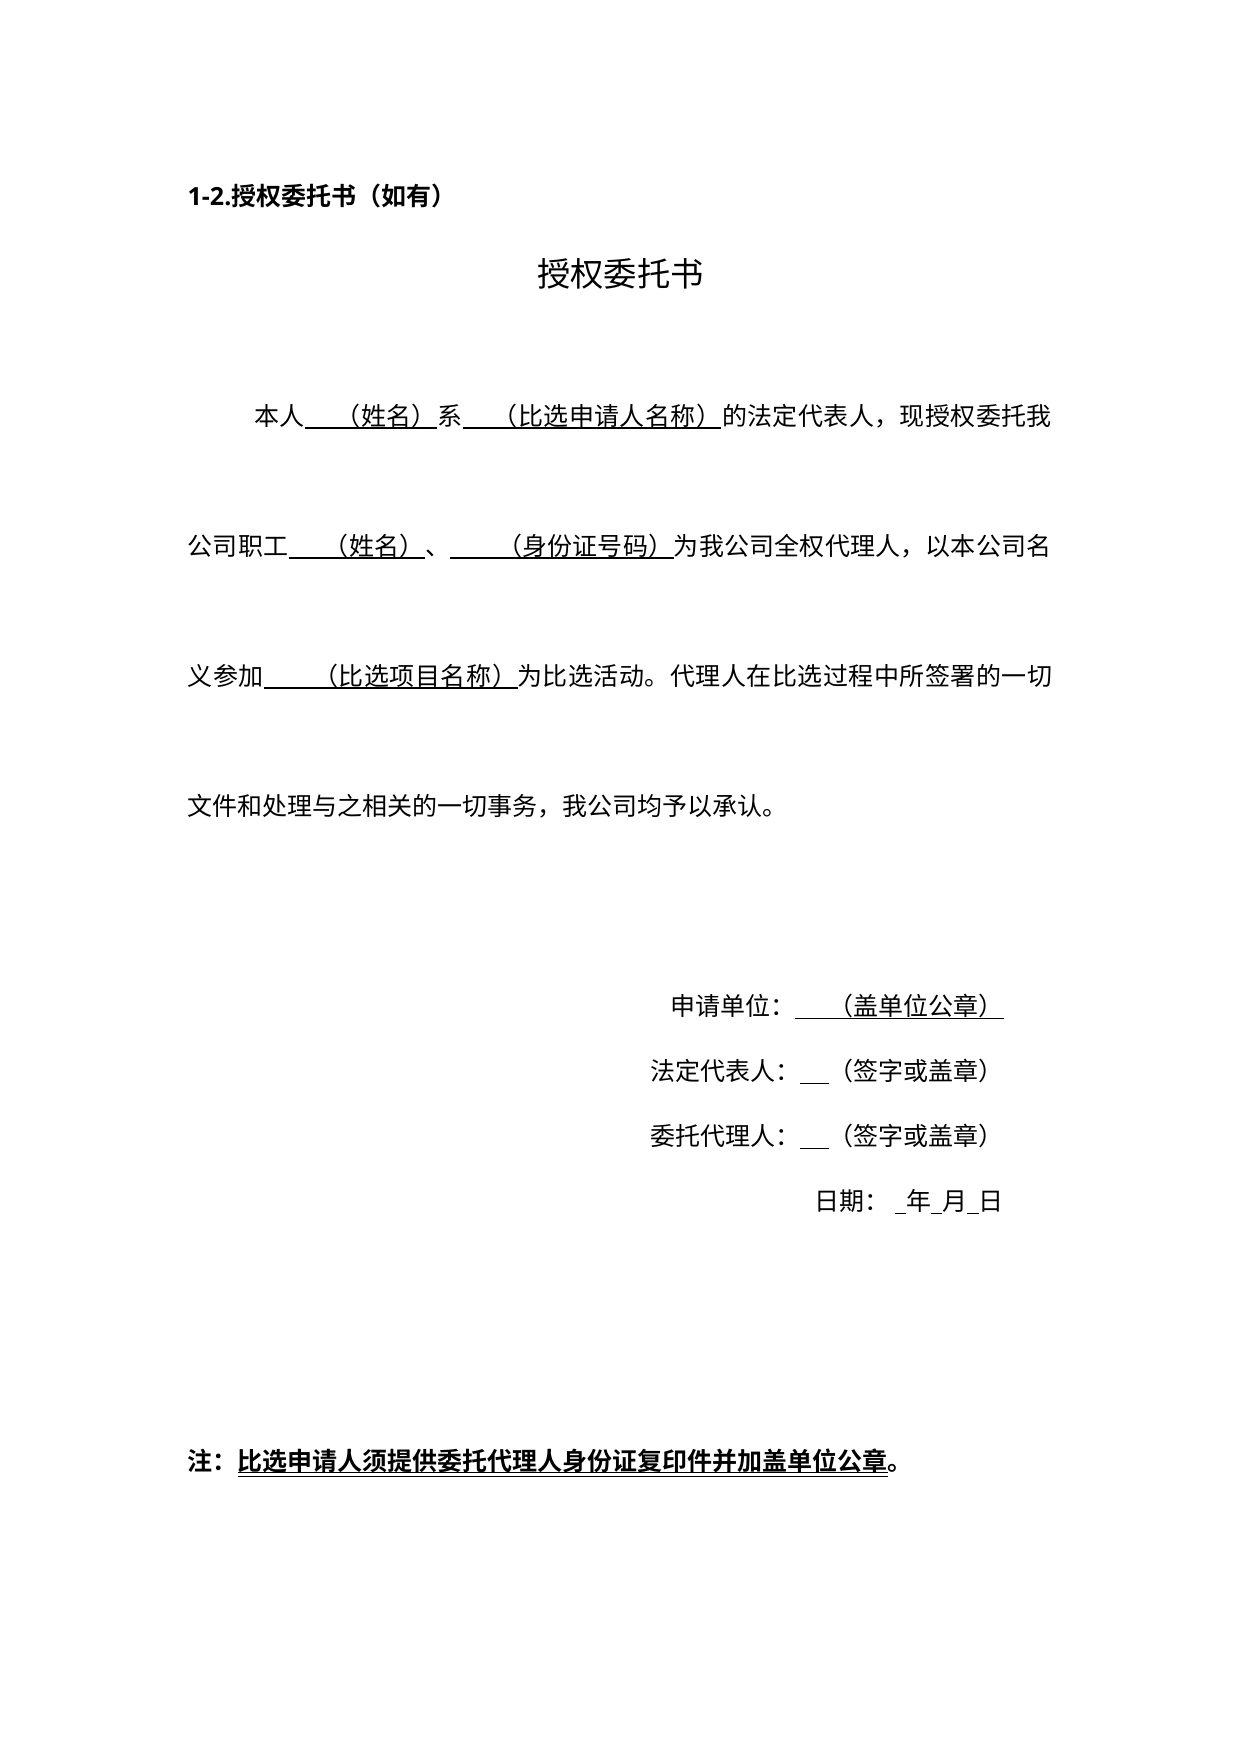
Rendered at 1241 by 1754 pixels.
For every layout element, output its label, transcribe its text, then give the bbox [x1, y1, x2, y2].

text 委托代理人： （签字或盖章） [187, 1102, 1003, 1167]
text 1-2.授权委托书（如有） [187, 162, 1053, 227]
text 法定代表人： （签字或盖章） [187, 1037, 1003, 1102]
text 本人 （姓名）系 （比选申请人名称）的法定代表人，现授权委托我公司职工 （姓名）、 （身份证号码）为我公司全权代理人，以本公司名义参加 （比选项目名称）为比选活动。代理人在比选过程中所签署的一切文件和处理与之相关的一切事务，我公司均予以承认。 [187, 382, 1053, 837]
text 注：比选申请人须提供委托代理人身份证复印件并加盖单位公章。 [187, 1427, 1053, 1492]
text 授权委托书 [187, 239, 1053, 304]
text 日期： 年 月 日 [187, 1167, 1003, 1232]
text 申请单位： （盖单位公章） [187, 972, 1003, 1037]
